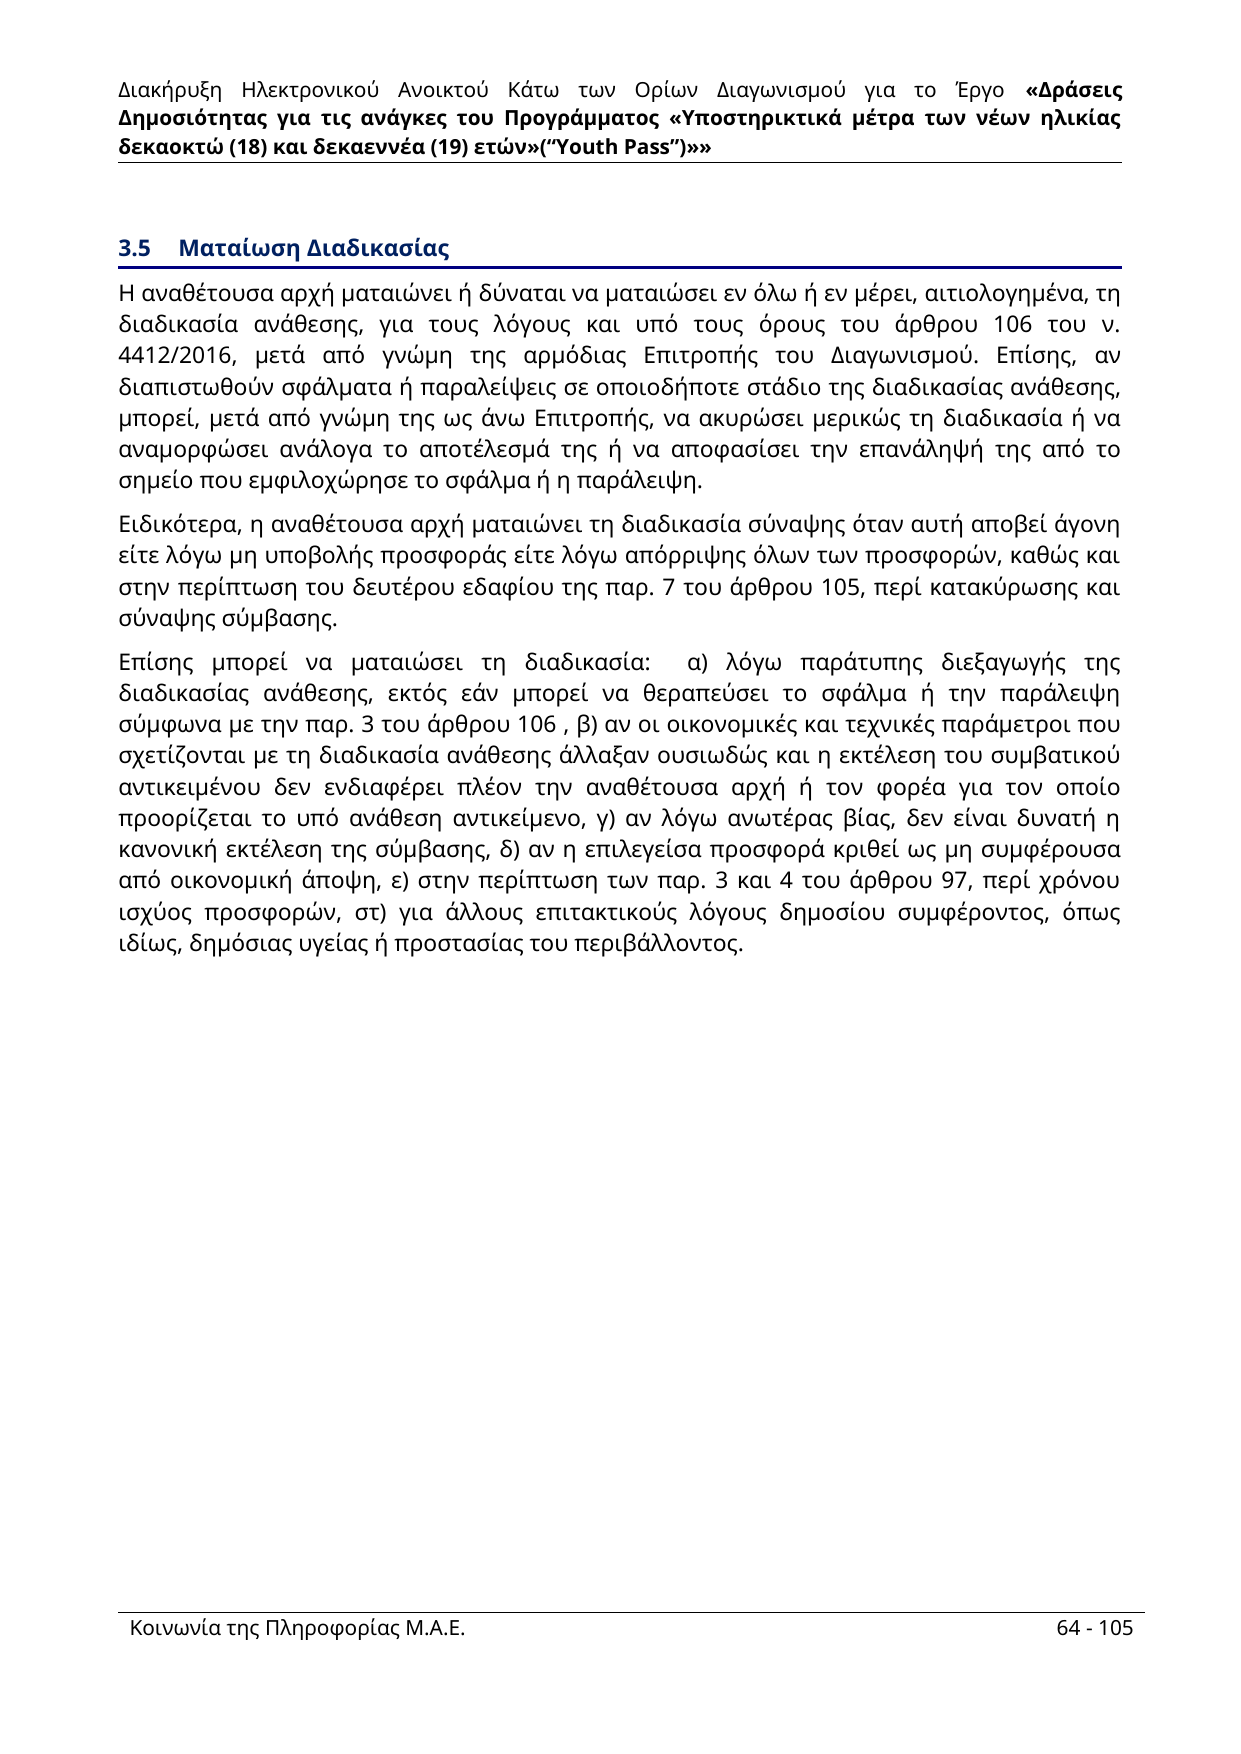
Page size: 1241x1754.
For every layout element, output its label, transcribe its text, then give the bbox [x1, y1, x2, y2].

text Ειδικότερα, η αναθέτουσα αρχή ματαιώνει τη διαδικασία σύναψης όταν αυτή αποβεί άγονη είτε λόγω μη υποβολής προσφοράς είτε λόγω απόρριψης όλων των προσφορών, καθώς και στην περίπτωση του δευτέρου εδαφίου της παρ. 7 του άρθρου 105, περί κατακύρωσης και σύναψης σύμβασης. [118, 508, 1122, 633]
subtitle Ματαίωση Διαδικασίας [118, 232, 1122, 266]
text Η αναθέτουσα αρχή ματαιώνει ή δύναται να ματαιώσει εν όλω ή εν μέρει, αιτιολογημένα, τη διαδικασία ανάθεσης, για τους λόγους και υπό τους όρους του άρθρου 106 του ν. 4412/2016, μετά από γνώμη της αρμόδιας Επιτροπής του Διαγωνισμού. Επίσης, αν διαπιστωθούν σφάλματα ή παραλείψεις σε οποιοδήποτε στάδιο της διαδικασίας ανάθεσης, μπορεί, μετά από γνώμη της ως άνω Επιτροπής, να ακυρώσει μερικώς τη διαδικασία ή να αναμορφώσει ανάλογα το αποτέλεσμά της ή να αποφασίσει την επανάληψή της από το σημείο που εμφιλοχώρησε το σφάλμα ή η παράλειψη. [118, 277, 1122, 496]
text Επίσης μπορεί να ματαιώσει τη διαδικασία: α) λόγω παράτυπης διεξαγωγής της διαδικασίας ανάθεσης, εκτός εάν μπορεί να θεραπεύσει το σφάλμα ή την παράλειψη σύμφωνα με την παρ. 3 του άρθρου 106 , β) αν οι οικονομικές και τεχνικές παράμετροι που σχετίζονται με τη διαδικασία ανάθεσης άλλαξαν ουσιωδώς και η εκτέλεση του συμβατικού αντικειμένου δεν ενδιαφέρει πλέον την αναθέτουσα αρχή ή τον φορέα για τον οποίο προορίζεται το υπό ανάθεση αντικείμενο, γ) αν λόγω ανωτέρας βίας, δεν είναι δυνατή η κανονική εκτέλεση της σύμβασης, δ) αν η επιλεγείσα προσφορά κριθεί ως μη συμφέρουσα από οικονομική άποψη, ε) στην περίπτωση των παρ. 3 και 4 του άρθρου 97, περί χρόνου ισχύος προσφορών, στ) για άλλους επιτακτικούς λόγους δημοσίου συμφέροντος, όπως ιδίως, δημόσιας υγείας ή προστασίας του περιβάλλοντος. [118, 646, 1122, 958]
